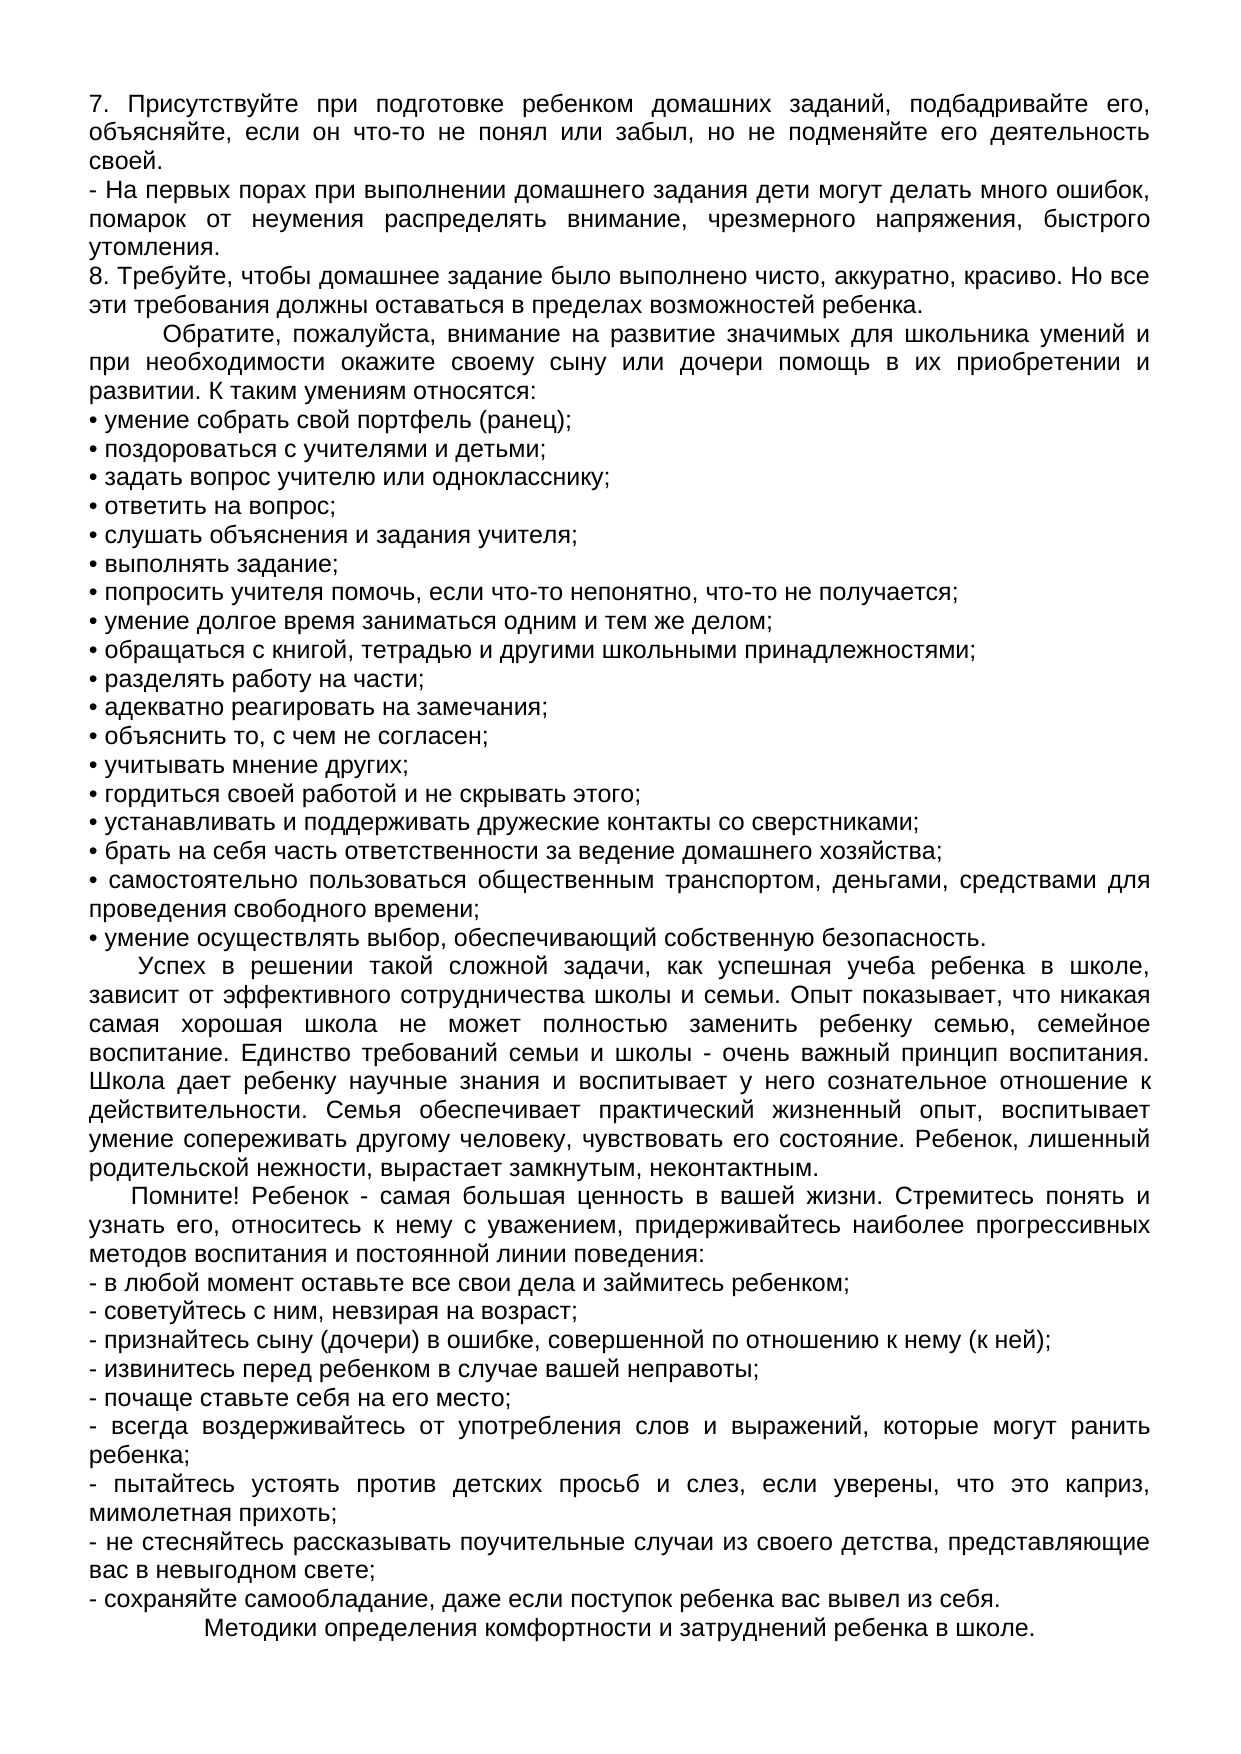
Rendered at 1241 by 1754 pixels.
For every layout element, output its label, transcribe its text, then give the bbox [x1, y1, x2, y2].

text - почаще ставьте себя на его место; [89, 1383, 1152, 1411]
text - сохраняйте самообладание, даже если поступок ребенка вас вывел из себя. [89, 1584, 1152, 1613]
text • умение собрать свой портфель (ранец); [89, 405, 1152, 434]
text • задать вопрос учителю или однокласснику; [89, 462, 1152, 491]
text • гордиться своей работой и не скрывать этого; [89, 779, 1152, 807]
text • разделять работу на части; [89, 664, 1152, 692]
text • умение долгое время заниматься одним и тем же делом; [89, 606, 1152, 635]
text - не стесняйтесь рассказывать поучительные случаи из своего детства, представляющие вас в невыгодном свете; [89, 1526, 1152, 1584]
text • самостоятельно пользоваться общественным транспортом, деньгами, средствами для проведения свободного времени; [89, 865, 1152, 922]
text - пытайтесь устоять против детских просьб и слез, если уверены, что это каприз, мимолетная прихоть; [89, 1469, 1152, 1526]
text - На первых порах при выполнении домашнего задания дети могут делать много ошибок, помарок от неумения распределять внимание, чрезмерного напряжения, быстрого утомления. [89, 175, 1152, 261]
text Методики определения комфортности и затруднений ребенка в школе. [89, 1613, 1152, 1641]
text • брать на себя часть ответственности за ведение домашнего хозяйства; [89, 836, 1152, 865]
text 8. Требуйте, чтобы домашнее задание было выполнено чисто, аккуратно, красиво. Но все эти требования должны оставаться в пределах возможностей ребенка. [89, 261, 1152, 319]
text • учитывать мнение других; [89, 750, 1152, 779]
text Помните! Ребенок - самая большая ценность в вашей жизни. Стремитесь понять и узнать его, относитесь к нему с уважением, придерживайтесь наиболее прогрессивных методов воспитания и постоянной линии поведения: [89, 1181, 1152, 1268]
text • слушать объяснения и задания учителя; [89, 520, 1152, 549]
text • объяснить то, с чем не согласен; [89, 721, 1152, 750]
text • адекватно реагировать на замечания; [89, 692, 1152, 721]
text • ответить на вопрос; [89, 491, 1152, 520]
text • выполнять задание; [89, 549, 1152, 577]
text • устанавливать и поддерживать дружеские контакты со сверстниками; [89, 807, 1152, 836]
text - советуйтесь с ним, невзирая на возраст; [89, 1296, 1152, 1325]
text Успех в решении такой сложной задачи, как успешная учеба ребенка в школе, зависит от эффективного сотрудничества школы и семьи. Опыт показывает, что никакая самая хорошая школа не может полностью заменить ребенку семью, семейное воспитание. Единство требований семьи и школы - очень важный принцип воспитания. Школа дает ребенку научные знания и воспитывает у него сознательное отношение к действительности. Семья обеспечивает практический жизненный опыт, воспитывает умение сопереживать другому человеку, чувствовать его состояние. Ребенок, лишенный родительской нежности, вырастает замкнутым, неконтактным. [89, 951, 1152, 1181]
text - всегда воздерживайтесь от употребления слов и выражений, которые могут ранить ребенка; [89, 1411, 1152, 1469]
text 7. Присутствуйте при подготовке ребенком домашних заданий, подбадривайте его, объясняйте, если он что-то не понял или забыл, но не подменяйте его деятельность своей. [89, 89, 1152, 175]
text • попросить учителя помочь, если что-то непонятно, что-то не получается; [89, 577, 1152, 606]
text - извинитесь перед ребенком в случае вашей неправоты; [89, 1354, 1152, 1383]
text - признайтесь сыну (дочери) в ошибке, совершенной по отношению к нему (к ней); [89, 1325, 1152, 1354]
text • обращаться с книгой, тетрадью и другими школьными принадлежностями; [89, 635, 1152, 664]
text • поздороваться с учителями и детьми; [89, 434, 1152, 462]
text • умение осуществлять выбор, обеспечивающий собственную безопасность. [89, 922, 1152, 951]
text Обратите, пожалуйста, внимание на развитие значимых для школьника умений и при необходимости окажите своему сыну или дочери помощь в их приобретении и развитии. К таким умениям относятся: [89, 319, 1152, 405]
text - в любой момент оставьте все свои дела и займитесь ребенком; [89, 1268, 1152, 1296]
